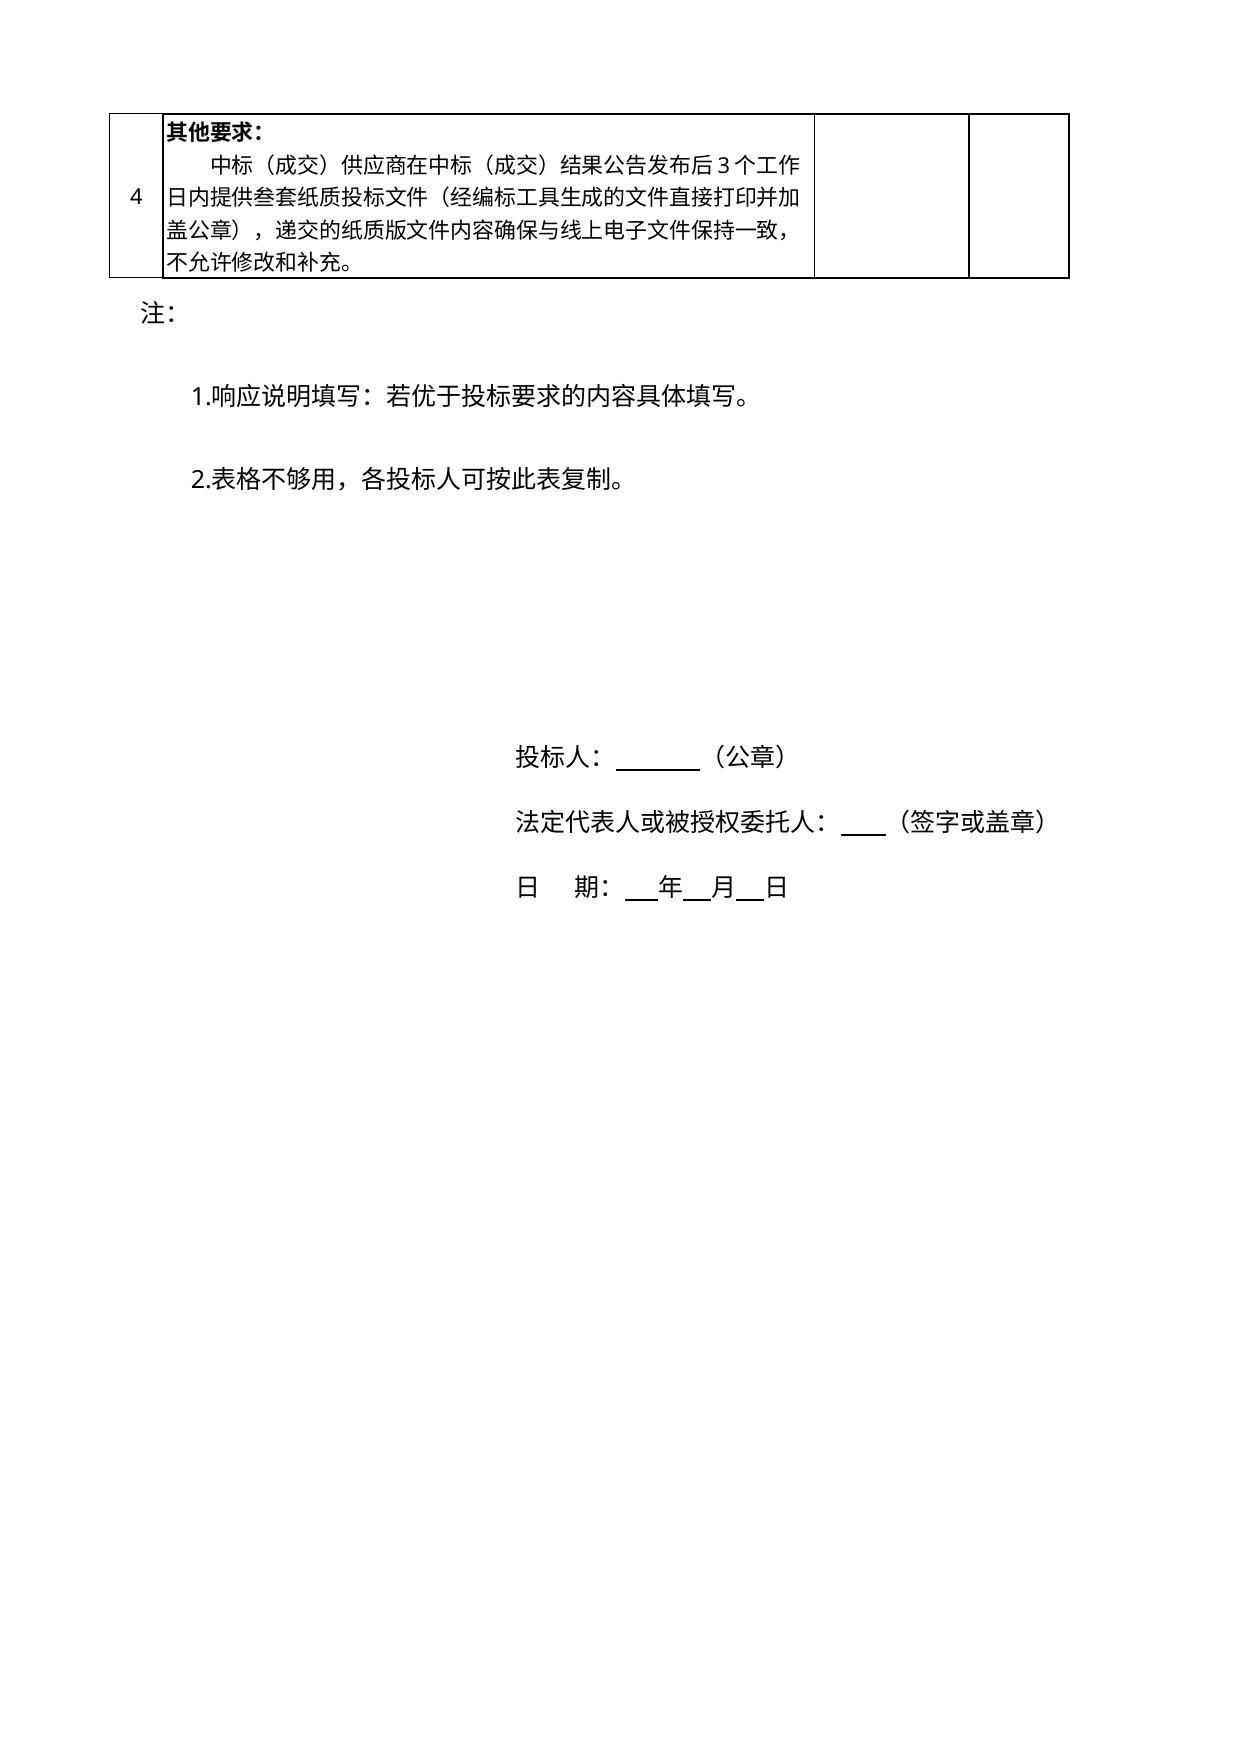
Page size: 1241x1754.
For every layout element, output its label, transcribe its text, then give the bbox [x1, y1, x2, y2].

text 投标人： （公章） [141, 723, 1100, 788]
table_cell 4 [110, 114, 162, 277]
table_cell 其他要求： 中标（成交）供应商在中标（成交）结果公告发布后3个工作日内提供叁套纸质投标文件（经编标工具生成的文件直接打印并加盖公章），递交的纸质版文件内容确保与线上电子文件保持一致，不允许修改和补充。 [164, 115, 814, 277]
table_cell [815, 115, 968, 277]
text 法定代表人或被授权委托人： （签字或盖章） [141, 788, 1100, 853]
table_cell [970, 115, 1068, 277]
text 日 期： 年 月 日 [141, 853, 1100, 918]
text 1.响应说明填写：若优于投标要求的内容具体填写。 [141, 362, 1100, 427]
text 2.表格不够用，各投标人可按此表复制。 [141, 445, 1100, 510]
text 注： [141, 279, 1100, 344]
